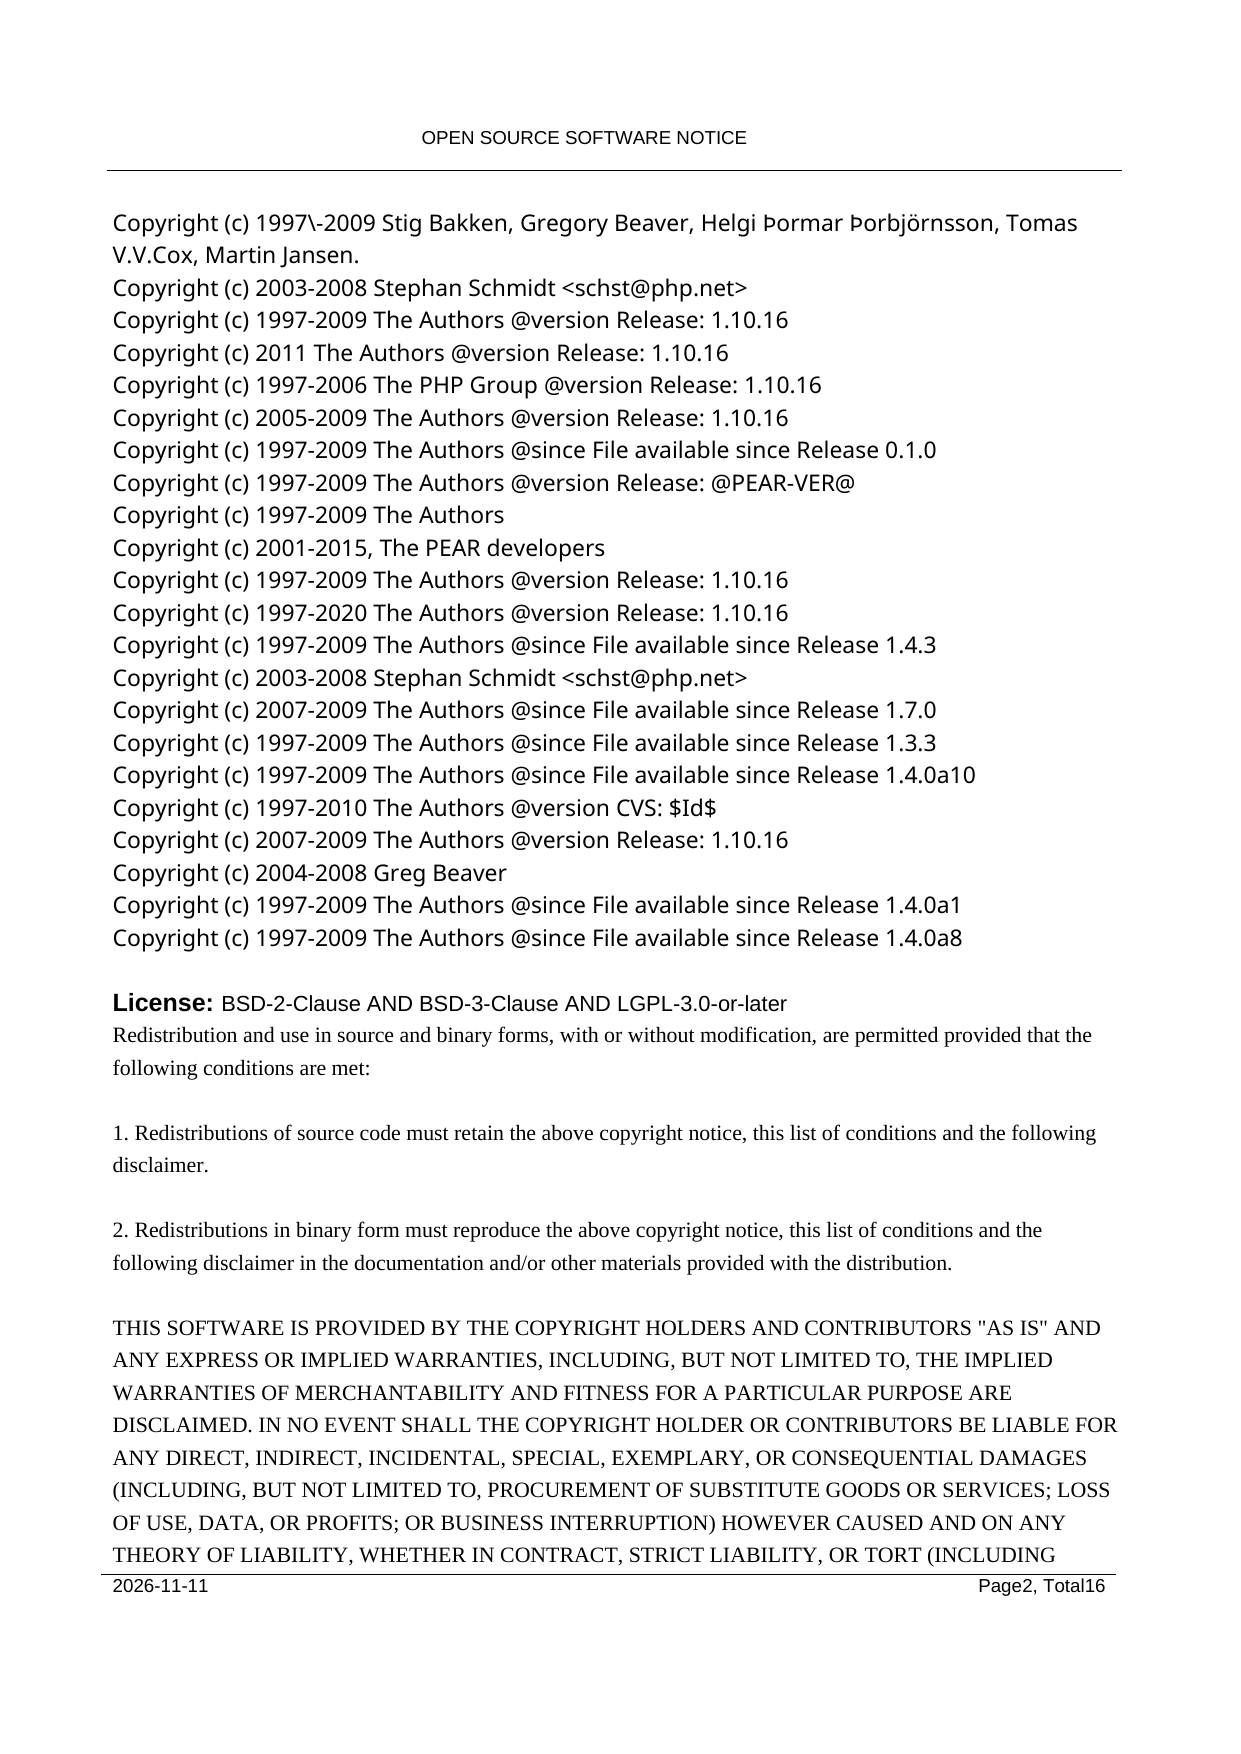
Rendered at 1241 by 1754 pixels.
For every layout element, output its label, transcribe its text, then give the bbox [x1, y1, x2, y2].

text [112, 206, 1128, 986]
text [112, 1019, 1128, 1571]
text License: BSD-2-Clause AND BSD-3-Clause AND LGPL-3.0-or-later [112, 986, 1128, 1019]
